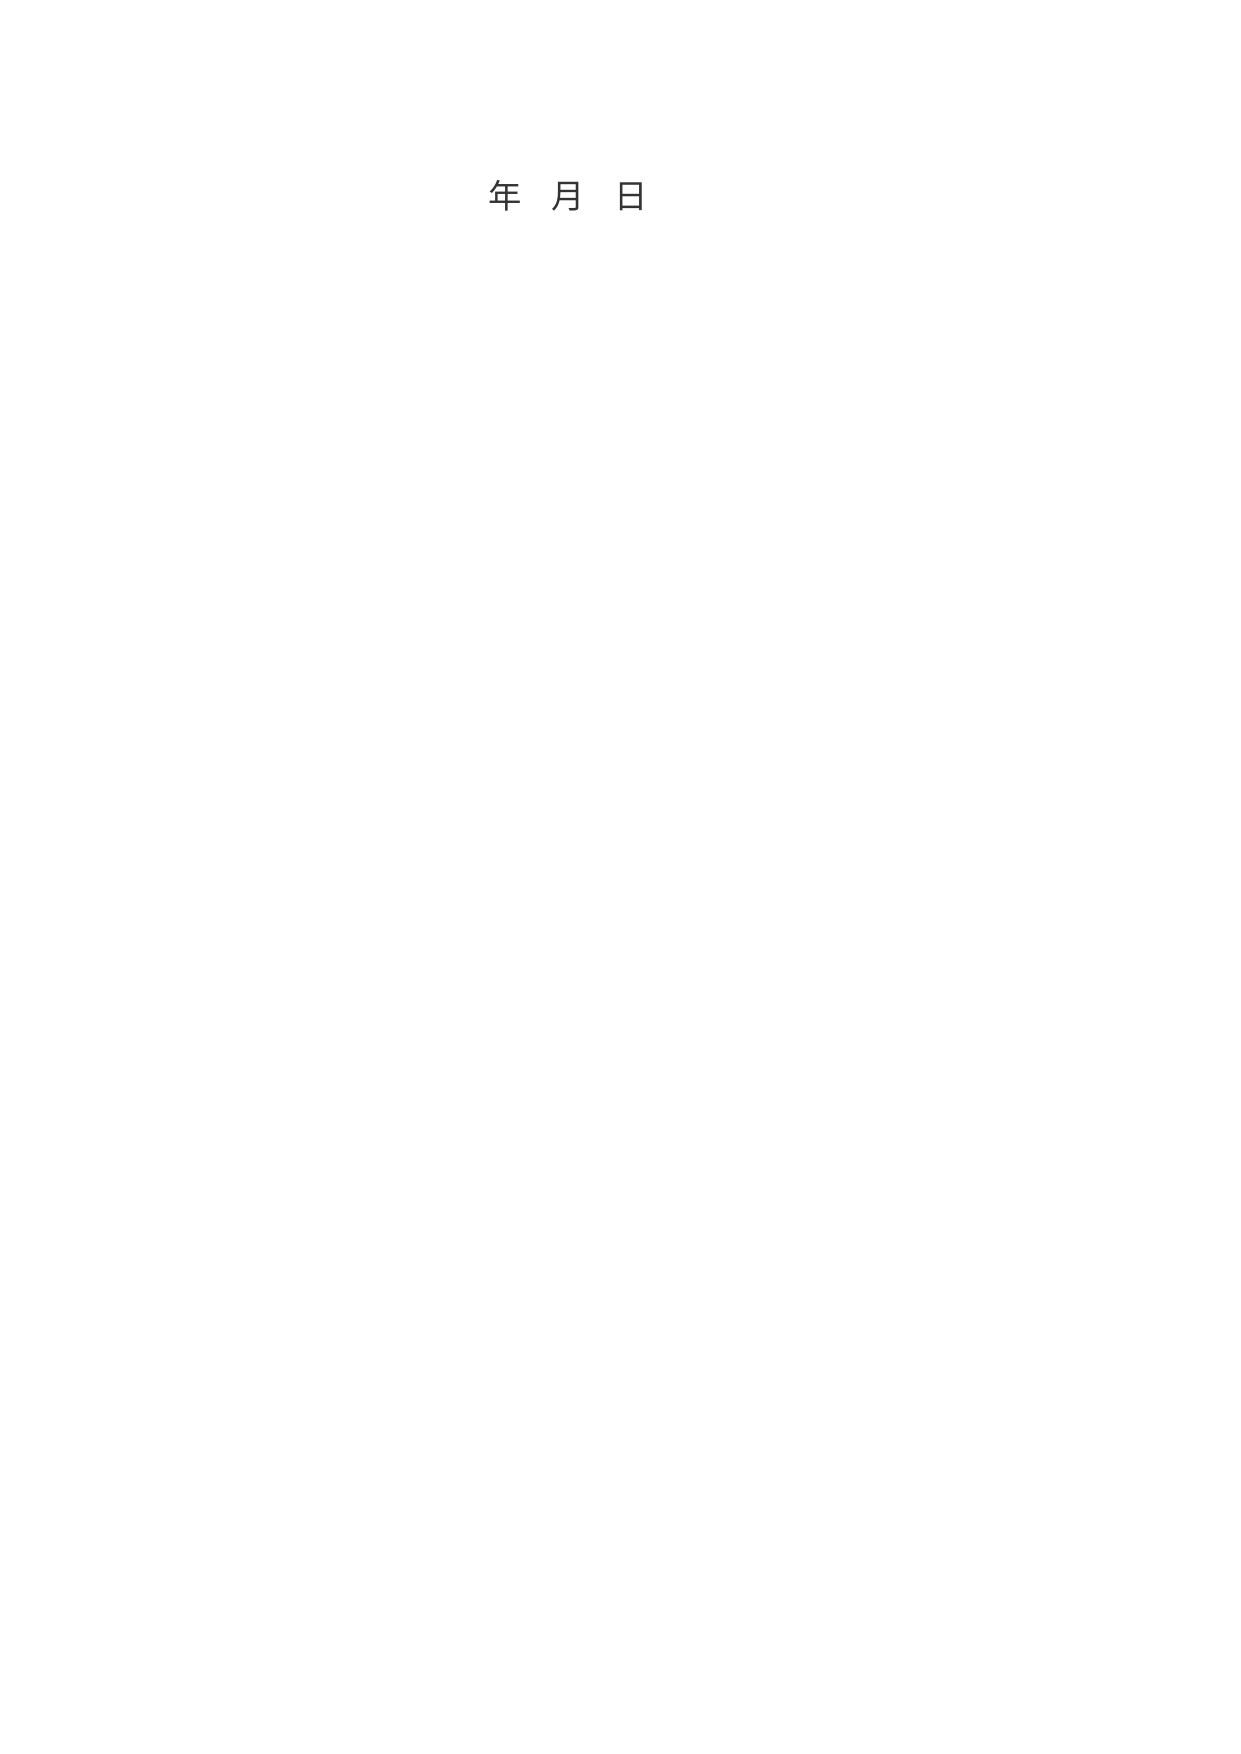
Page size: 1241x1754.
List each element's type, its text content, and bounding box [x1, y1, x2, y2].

text 年 月 日 [187, 162, 1053, 227]
